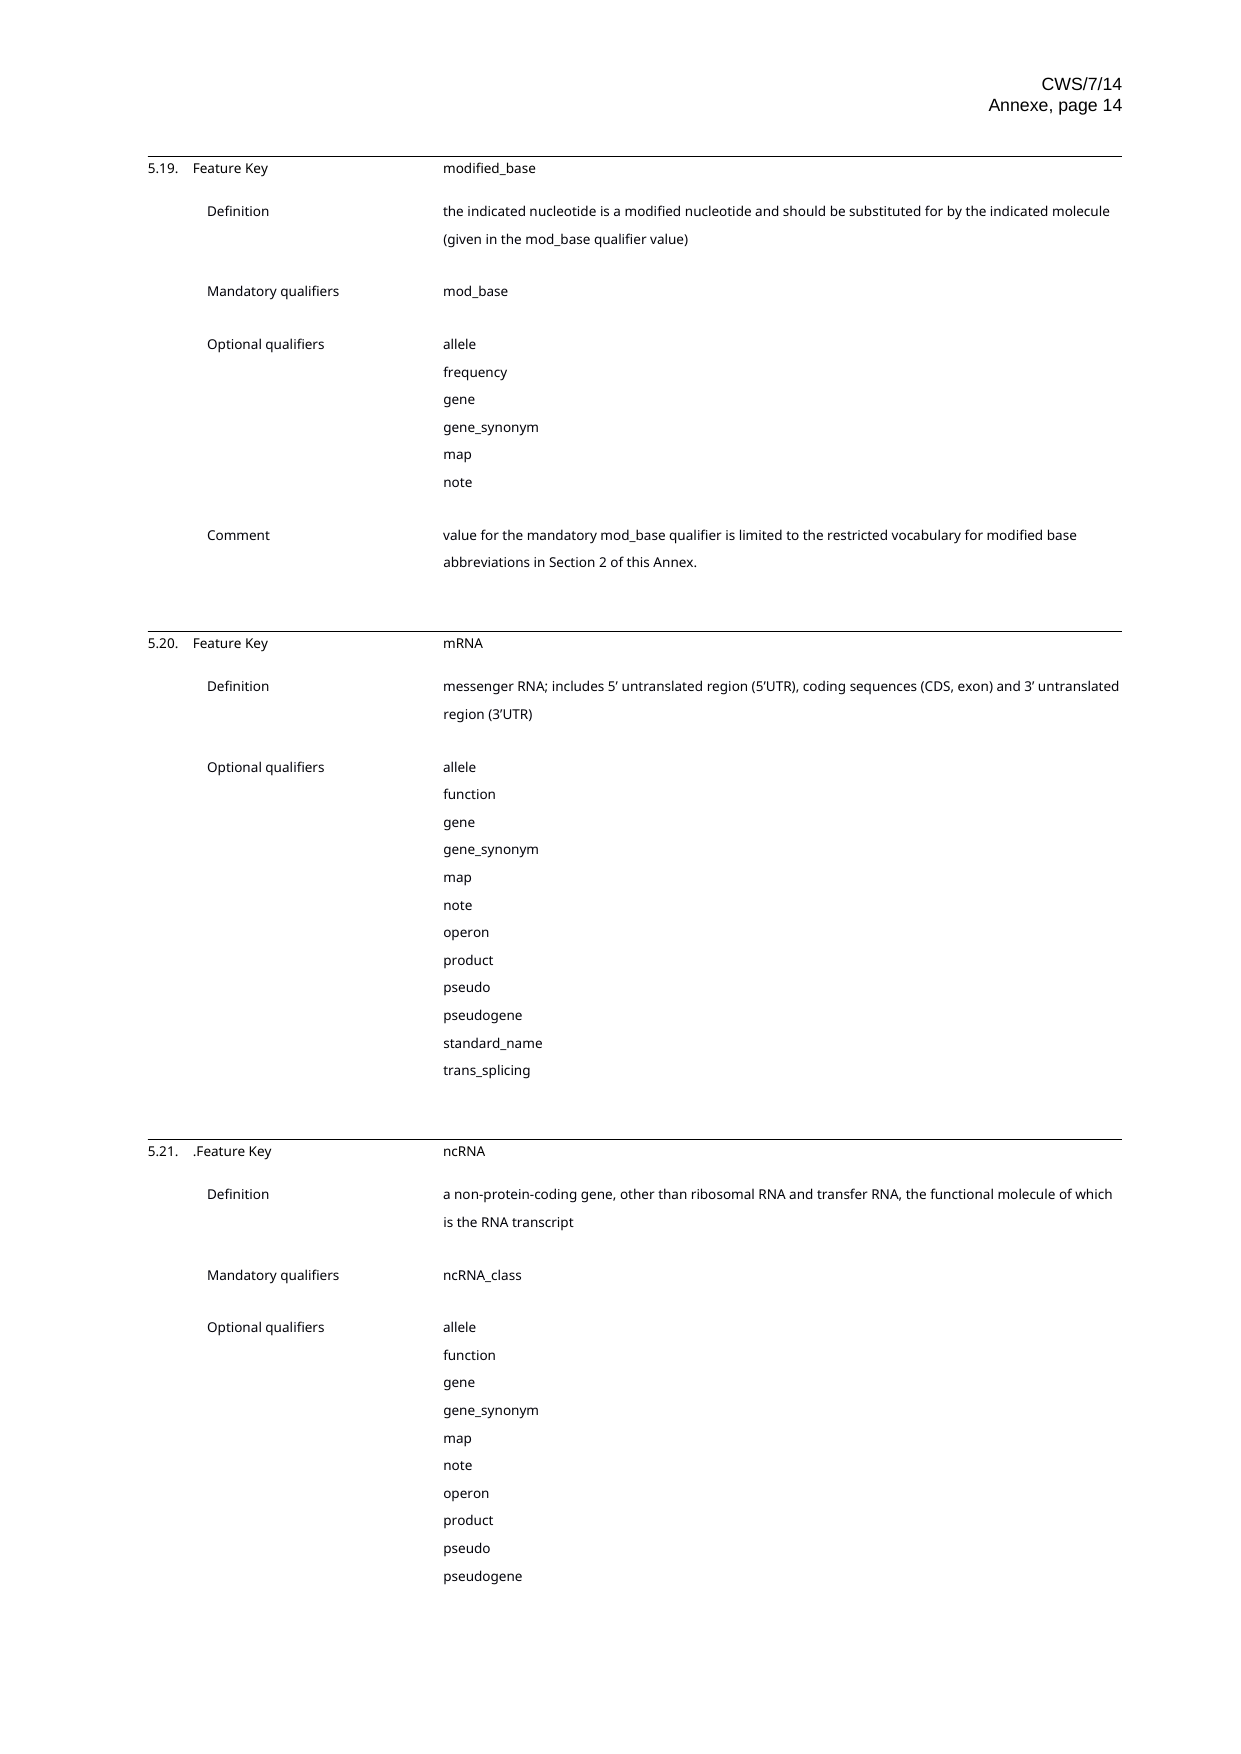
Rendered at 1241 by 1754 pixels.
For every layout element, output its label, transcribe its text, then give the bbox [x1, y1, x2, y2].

text gene [443, 813, 1122, 831]
text map [443, 1428, 1122, 1447]
text pseudogene [443, 1006, 1122, 1024]
text note [443, 1456, 1122, 1474]
text gene [443, 1373, 1122, 1392]
text pseudogene [443, 1567, 1122, 1585]
text map [443, 868, 1122, 886]
text function [443, 1346, 1122, 1364]
text product [443, 951, 1122, 969]
text gene_synonym [443, 418, 1122, 436]
text Feature Key modified_base [148, 157, 1122, 177]
text standard_name [443, 1033, 1122, 1052]
text pseudo [443, 1539, 1122, 1557]
text Optional qualifiers allele [207, 1318, 1122, 1337]
text Definition messenger RNA; includes 5’ untranslated region (5’UTR), coding sequences (CDS, exon) and 3’ untranslated region (3’UTR) [207, 677, 1122, 723]
text Comment value for the mandatory mod_base qualifier is limited to the restricted vocabulary for modified base abbreviations in Section 2 of this Annex. [207, 526, 1122, 572]
text Optional qualifiers allele [207, 757, 1122, 776]
text operon [443, 923, 1122, 942]
text Definition a non-protein-coding gene, other than ribosomal RNA and transfer RNA, the functional molecule of which is the RNA transcript [207, 1185, 1122, 1231]
text gene [443, 390, 1122, 408]
text Definition the indicated nucleotide is a modified nucleotide and should be substituted for by the indicated molecule (given in the mod_base qualifier value) [207, 202, 1122, 248]
text function [443, 785, 1122, 803]
text Mandatory qualifiers ncRNA_class [207, 1266, 1122, 1284]
text operon [443, 1484, 1122, 1502]
text trans_splicing [443, 1061, 1122, 1079]
text gene_synonym [443, 1401, 1122, 1419]
text frequency [443, 362, 1122, 381]
text Optional qualifiers allele [207, 335, 1122, 353]
text gene_synonym [443, 840, 1122, 859]
text note [443, 473, 1122, 491]
text map [443, 445, 1122, 464]
text .Feature Key ncRNA [148, 1140, 1122, 1160]
text Mandatory qualifiers mod_base [207, 282, 1122, 301]
text note [443, 896, 1122, 914]
text product [443, 1511, 1122, 1530]
text Feature Key mRNA [148, 632, 1122, 652]
text pseudo [443, 978, 1122, 997]
